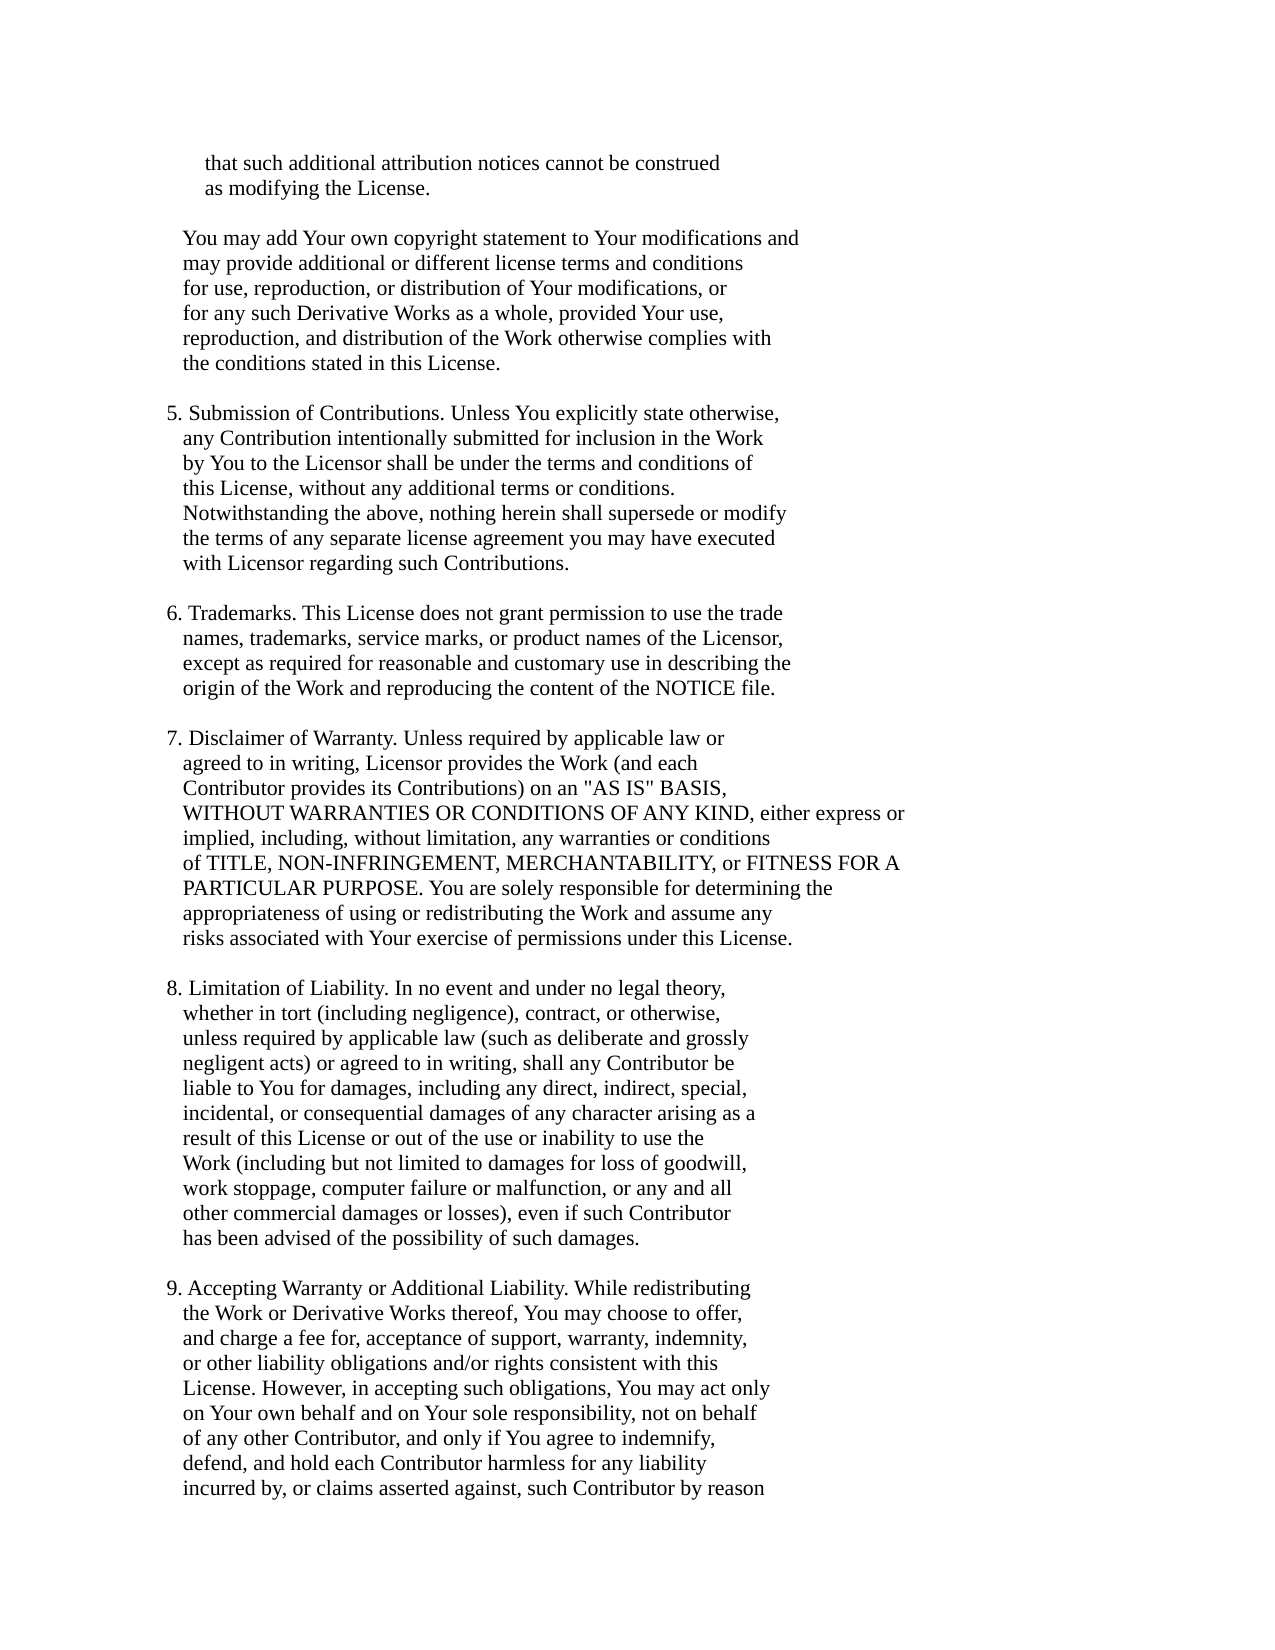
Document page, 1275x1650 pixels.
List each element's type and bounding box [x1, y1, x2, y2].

text [150, 150, 1125, 1500]
